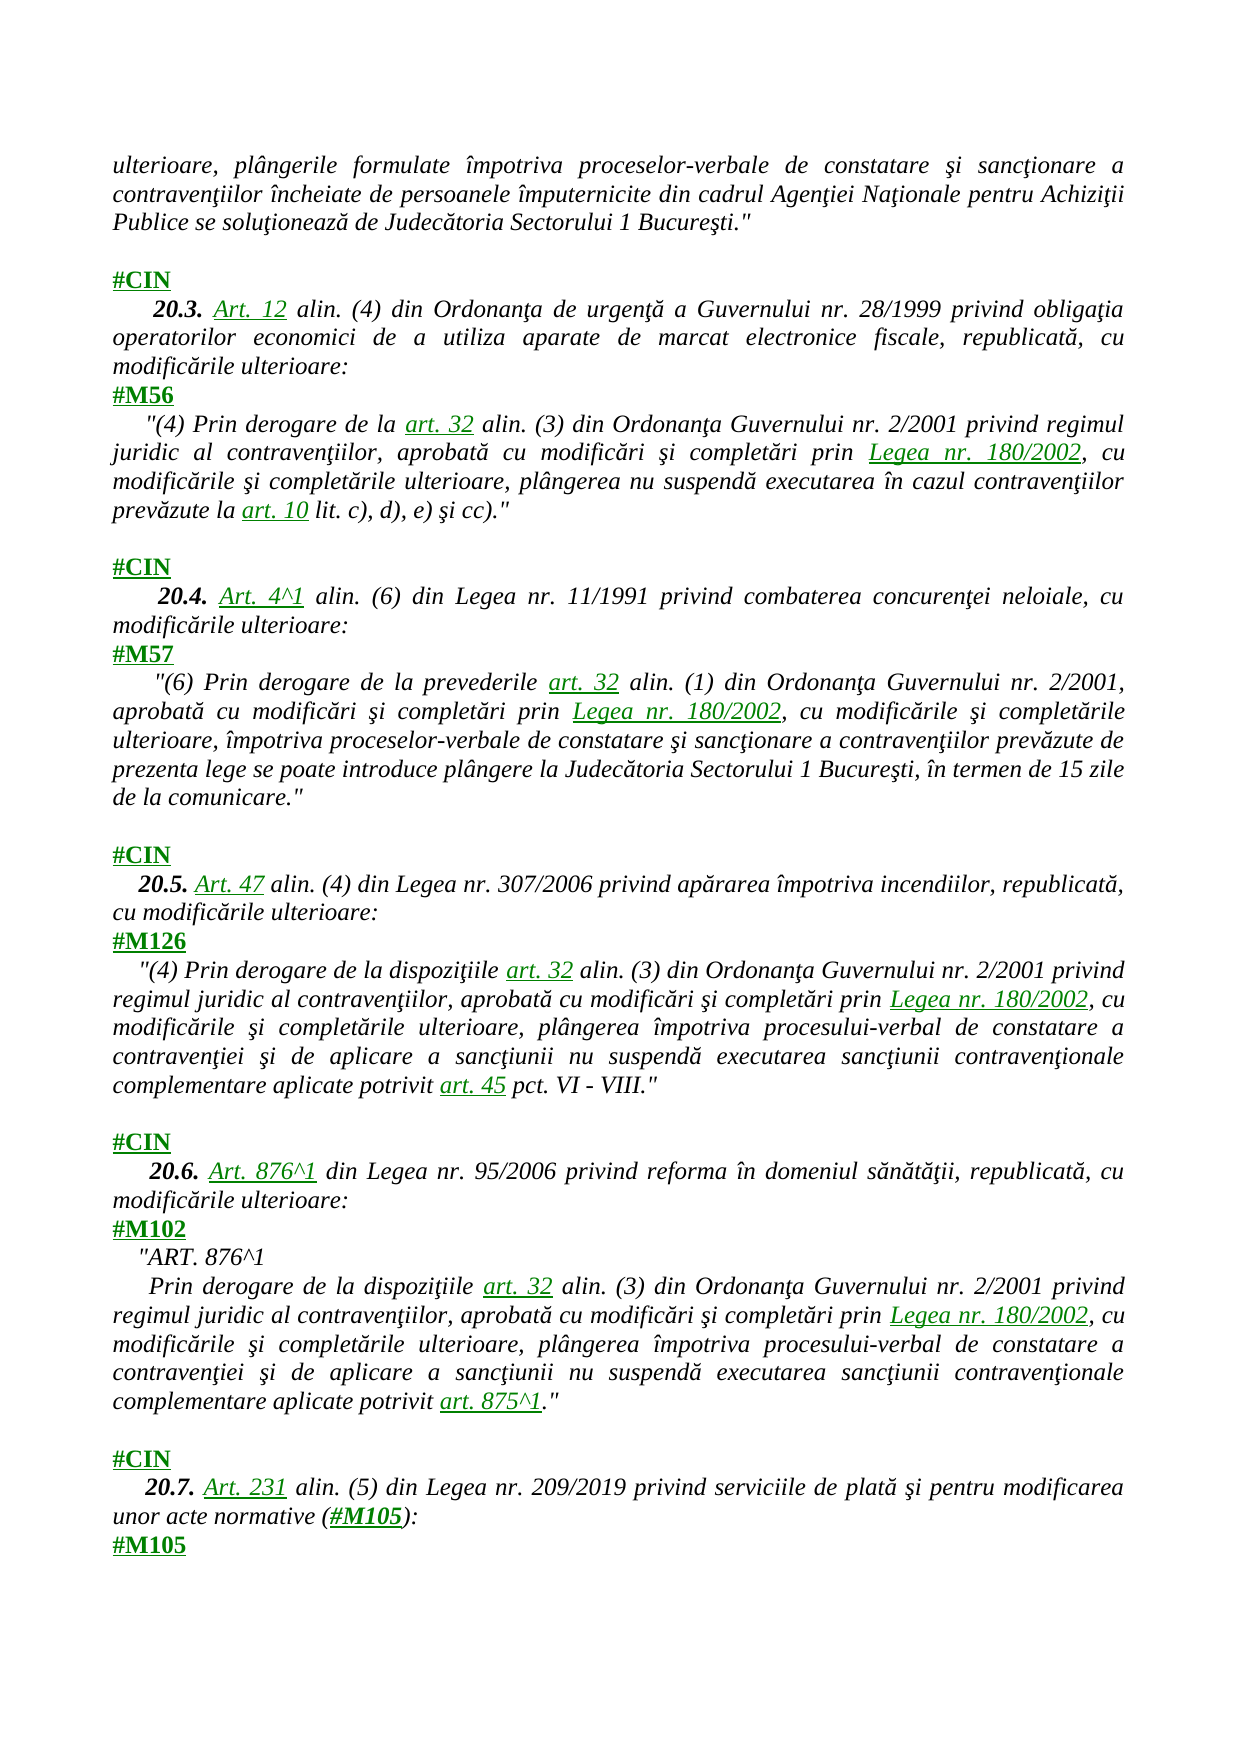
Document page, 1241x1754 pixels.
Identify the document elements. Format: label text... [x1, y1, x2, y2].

text #M126 [112, 926, 1128, 955]
text #M102 [112, 1214, 1128, 1242]
text 20.4. Art. 4^1 alin. (6) din Legea nr. 11/1991 privind combaterea concurenţei neloiale, cu modificările ulterioare: [112, 581, 1128, 639]
text 20.5. Art. 47 alin. (4) din Legea nr. 307/2006 privind apărarea împotriva incendiilor, republicată, cu modificările ulterioare: [112, 869, 1128, 926]
text #M105 [112, 1530, 1128, 1559]
text #CIN [112, 1444, 1128, 1472]
text "ART. 876^1 [112, 1242, 1128, 1271]
text "(4) Prin derogare de la dispoziţiile art. 32 alin. (3) din Ordonanţa Guvernului nr. 2/2001 privind regimul juridic al contravenţiilor, aprobată cu modificări şi completări prin Legea nr. 180/2002, cu modificările şi completările ulterioare, plângerea împotriva procesului-verbal de constatare a contravenţiei şi de aplicare a sancţiunii nu suspendă executarea sancţiunii contravenţionale complementare aplicate potrivit art. 45 pct. VI - VIII." [112, 955, 1128, 1099]
text 20.7. Art. 231 alin. (5) din Legea nr. 209/2019 privind serviciile de plată şi pentru modificarea unor acte normative (#M105): [112, 1472, 1128, 1530]
text #CIN [112, 552, 1128, 581]
text #M56 [112, 380, 1128, 409]
text #CIN [112, 840, 1128, 869]
text #CIN [112, 265, 1128, 294]
text 20.3. Art. 12 alin. (4) din Ordonanţa de urgenţă a Guvernului nr. 28/1999 privind obligaţia operatorilor economici de a utiliza aparate de marcat electronice fiscale, republicată, cu modificările ulterioare: [112, 294, 1128, 380]
text 20.6. Art. 876^1 din Legea nr. 95/2006 privind reforma în domeniul sănătăţii, republicată, cu modificările ulterioare: [112, 1156, 1128, 1214]
text #M57 [112, 639, 1128, 667]
text "(6) Prin derogare de la prevederile art. 32 alin. (1) din Ordonanţa Guvernului nr. 2/2001, aprobată cu modificări şi completări prin Legea nr. 180/2002, cu modificările şi completările ulterioare, împotriva proceselor-verbale de constatare şi sancţionare a contravenţiilor prevăzute de prezenta lege se poate introduce plângere la Judecătoria Sectorului 1 Bucureşti, în termen de 15 zile de la comunicare." [112, 667, 1128, 811]
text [112, 150, 1128, 236]
text "(4) Prin derogare de la art. 32 alin. (3) din Ordonanţa Guvernului nr. 2/2001 privind regimul juridic al contravenţiilor, aprobată cu modificări şi completări prin Legea nr. 180/2002, cu modificările şi completările ulterioare, plângerea nu suspendă executarea în cazul contravenţiilor prevăzute la art. 10 lit. c), d), e) şi cc)." [112, 409, 1128, 524]
text #CIN [112, 1127, 1128, 1156]
text Prin derogare de la dispoziţiile art. 32 alin. (3) din Ordonanţa Guvernului nr. 2/2001 privind regimul juridic al contravenţiilor, aprobată cu modificări şi completări prin Legea nr. 180/2002, cu modificările şi completările ulterioare, plângerea împotriva procesului-verbal de constatare a contravenţiei şi de aplicare a sancţiunii nu suspendă executarea sancţiunii contravenţionale complementare aplicate potrivit art. 875^1." [112, 1271, 1128, 1415]
